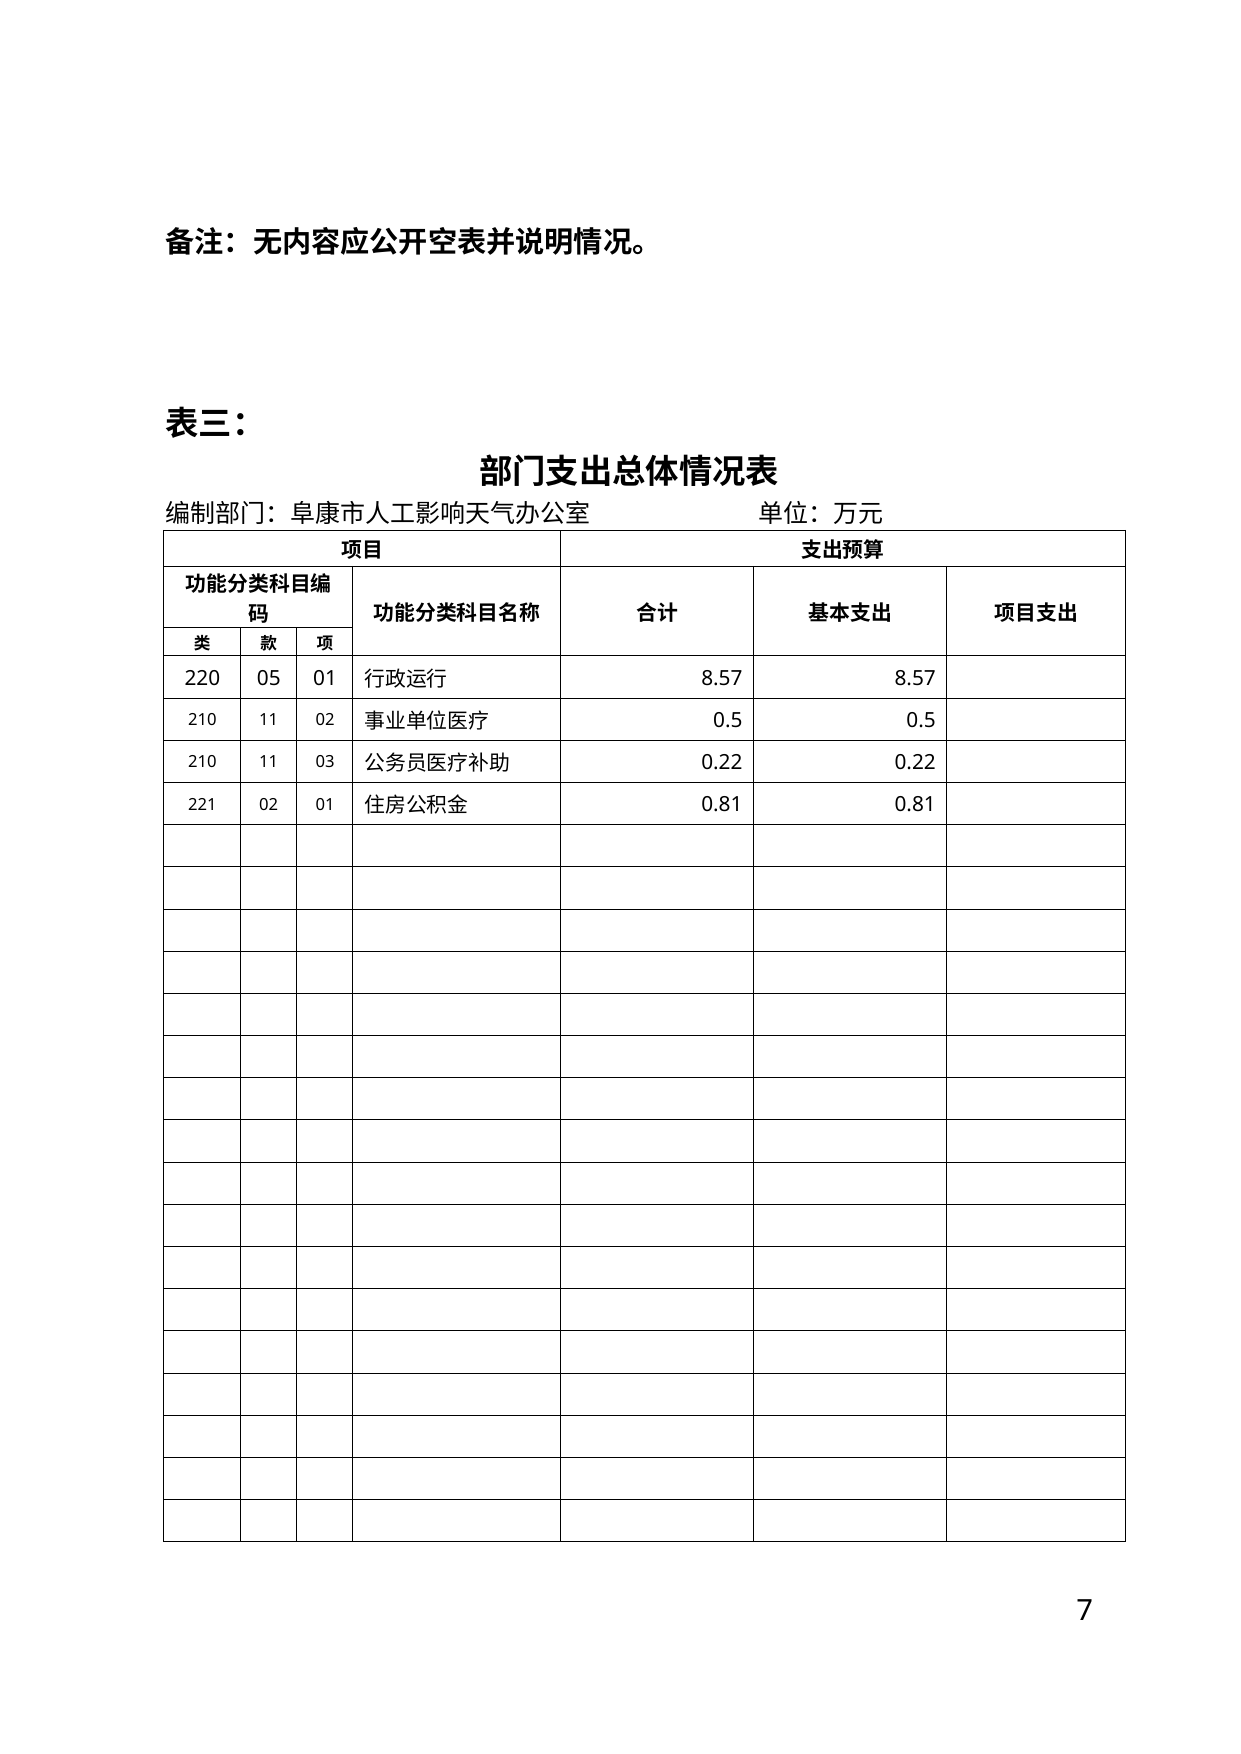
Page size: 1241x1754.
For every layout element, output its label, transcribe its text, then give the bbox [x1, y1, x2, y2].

table_cell [297, 1163, 352, 1204]
table_cell [353, 952, 560, 993]
table_cell [561, 1163, 753, 1204]
table_cell [164, 1036, 240, 1077]
table_cell 合计 [561, 567, 753, 655]
table_cell [297, 1247, 352, 1288]
table_cell [947, 1078, 1125, 1119]
table_cell [297, 1458, 352, 1499]
table_cell [241, 825, 296, 866]
table_cell 住房公积金 [353, 783, 560, 824]
table_cell 项 [297, 628, 352, 655]
table_cell [353, 1331, 560, 1372]
table_cell [754, 1500, 946, 1541]
table_cell [164, 825, 240, 866]
table_cell 0.22 [754, 741, 946, 782]
table_cell [947, 867, 1125, 908]
table_cell [164, 1416, 240, 1457]
table_cell [353, 1416, 560, 1457]
table_cell [561, 1458, 753, 1499]
table_cell [353, 867, 560, 908]
table_cell [297, 1078, 352, 1119]
table_cell [353, 1289, 560, 1330]
table_cell [241, 1458, 296, 1499]
table_cell [297, 1120, 352, 1162]
table_cell [561, 952, 753, 993]
table_cell [241, 1331, 296, 1372]
table_cell [561, 867, 753, 908]
table_cell [164, 1120, 240, 1162]
table_cell [947, 1036, 1125, 1077]
table_header 项目 [164, 531, 560, 566]
table_cell [297, 825, 352, 866]
table_cell [353, 1205, 560, 1246]
table_cell [353, 1374, 560, 1415]
table_cell [353, 994, 560, 1035]
table_cell 210 [164, 699, 240, 740]
table_cell [164, 1247, 240, 1288]
table_cell 221 [164, 783, 240, 824]
table_cell [241, 1289, 296, 1330]
table_cell 210 [164, 741, 240, 782]
table_cell [297, 952, 352, 993]
table_cell 基本支出 [754, 567, 946, 655]
table_cell [353, 1036, 560, 1077]
table_cell 01 [297, 783, 352, 824]
table_cell 功能分类科目名称 [353, 567, 560, 655]
table_cell [561, 1036, 753, 1077]
table_cell 0.5 [561, 699, 753, 740]
table_cell [241, 1078, 296, 1119]
table_cell [947, 699, 1125, 740]
table_cell [241, 1247, 296, 1288]
table_cell [164, 1500, 240, 1541]
table_cell [754, 910, 946, 951]
table_cell 05 [241, 656, 296, 697]
table_cell [241, 1416, 296, 1457]
table_header 支出预算 [561, 531, 1125, 566]
table_cell [164, 1458, 240, 1499]
table_cell [353, 910, 560, 951]
table_cell 02 [297, 699, 352, 740]
text 编制部门：阜康市人工影响天气办公室 单位：万元 [165, 493, 1092, 530]
table_cell [164, 1078, 240, 1119]
table_cell 8.57 [561, 656, 753, 697]
table_cell [164, 1205, 240, 1246]
table_cell [164, 1163, 240, 1204]
table_cell [947, 1205, 1125, 1246]
table_cell [947, 1163, 1125, 1204]
table_cell [241, 910, 296, 951]
table_cell [947, 910, 1125, 951]
table_cell [164, 867, 240, 908]
table_cell [561, 1331, 753, 1372]
text 部门支出总体情况表 [165, 445, 1092, 493]
table_cell [754, 1416, 946, 1457]
table_cell [241, 1120, 296, 1162]
table_cell [353, 1163, 560, 1204]
table_cell [947, 1374, 1125, 1415]
table_cell [241, 1500, 296, 1541]
table_cell 0.22 [561, 741, 753, 782]
table_cell [297, 1331, 352, 1372]
table_cell 公务员医疗补助 [353, 741, 560, 782]
table_cell [241, 952, 296, 993]
table_cell [297, 1500, 352, 1541]
table_cell [754, 867, 946, 908]
table_cell [561, 1120, 753, 1162]
table_cell 行政运行 [353, 656, 560, 697]
table_cell [297, 1289, 352, 1330]
table_cell [297, 1036, 352, 1077]
table_cell [561, 1078, 753, 1119]
table_cell 类 [164, 628, 240, 655]
table_cell 02 [241, 783, 296, 824]
table_cell [353, 825, 560, 866]
table_cell [164, 1374, 240, 1415]
table_cell [164, 1331, 240, 1372]
table_cell 8.57 [754, 656, 946, 697]
table_cell 事业单位医疗 [353, 699, 560, 740]
table_cell 220 [164, 656, 240, 697]
table_cell [947, 656, 1125, 697]
table_cell 01 [297, 656, 352, 697]
table_cell [164, 952, 240, 993]
table_cell [754, 1458, 946, 1499]
table_cell [561, 1247, 753, 1288]
table_cell [947, 994, 1125, 1035]
table_cell 项目支出 [947, 567, 1125, 655]
table_cell 0.5 [754, 699, 946, 740]
table_cell [754, 1289, 946, 1330]
table_cell [297, 1374, 352, 1415]
table_cell [561, 1416, 753, 1457]
table_cell [353, 1500, 560, 1541]
table_cell [297, 910, 352, 951]
table_cell [754, 825, 946, 866]
table_cell [164, 910, 240, 951]
table_cell 功能分类科目编码 [164, 567, 352, 627]
table_cell 款 [241, 628, 296, 655]
table_cell [561, 910, 753, 951]
table_cell 0.81 [754, 783, 946, 824]
table_cell [754, 1331, 946, 1372]
table_cell [297, 994, 352, 1035]
table_cell [241, 1036, 296, 1077]
table_cell [754, 1374, 946, 1415]
table_cell 0.81 [561, 783, 753, 824]
table_cell [297, 1205, 352, 1246]
table_cell [561, 1500, 753, 1541]
table_cell [561, 1205, 753, 1246]
table_cell [241, 1374, 296, 1415]
table_cell [297, 1416, 352, 1457]
table_cell [947, 1289, 1125, 1330]
table_cell [241, 1163, 296, 1204]
table_cell [754, 994, 946, 1035]
table_cell [947, 741, 1125, 782]
table_cell [353, 1247, 560, 1288]
table_cell [561, 1374, 753, 1415]
text 备注：无内容应公开空表并说明情况。 [165, 218, 1092, 261]
table_cell [947, 1331, 1125, 1372]
table_cell [947, 783, 1125, 824]
table_cell [754, 1078, 946, 1119]
table_cell [947, 952, 1125, 993]
table_cell [947, 1120, 1125, 1162]
table_cell [561, 825, 753, 866]
table_cell [353, 1120, 560, 1162]
table_cell [297, 867, 352, 908]
table_cell [164, 1289, 240, 1330]
table_cell [754, 1247, 946, 1288]
table_cell [241, 867, 296, 908]
table_cell [754, 1120, 946, 1162]
table_cell [754, 952, 946, 993]
table_cell [164, 994, 240, 1035]
table_cell [947, 1247, 1125, 1288]
table_cell [241, 1205, 296, 1246]
table_cell [947, 1416, 1125, 1457]
table_cell 03 [297, 741, 352, 782]
table_cell [561, 1289, 753, 1330]
table_cell 11 [241, 699, 296, 740]
table_cell [241, 994, 296, 1035]
table_cell [561, 994, 753, 1035]
table_cell [947, 1458, 1125, 1499]
table_cell [947, 1500, 1125, 1541]
table_cell [353, 1458, 560, 1499]
table_cell [947, 825, 1125, 866]
table_cell [754, 1205, 946, 1246]
text 表三： [165, 397, 1092, 445]
table_cell 11 [241, 741, 296, 782]
table_cell [754, 1036, 946, 1077]
table_cell [754, 1163, 946, 1204]
table_cell [353, 1078, 560, 1119]
